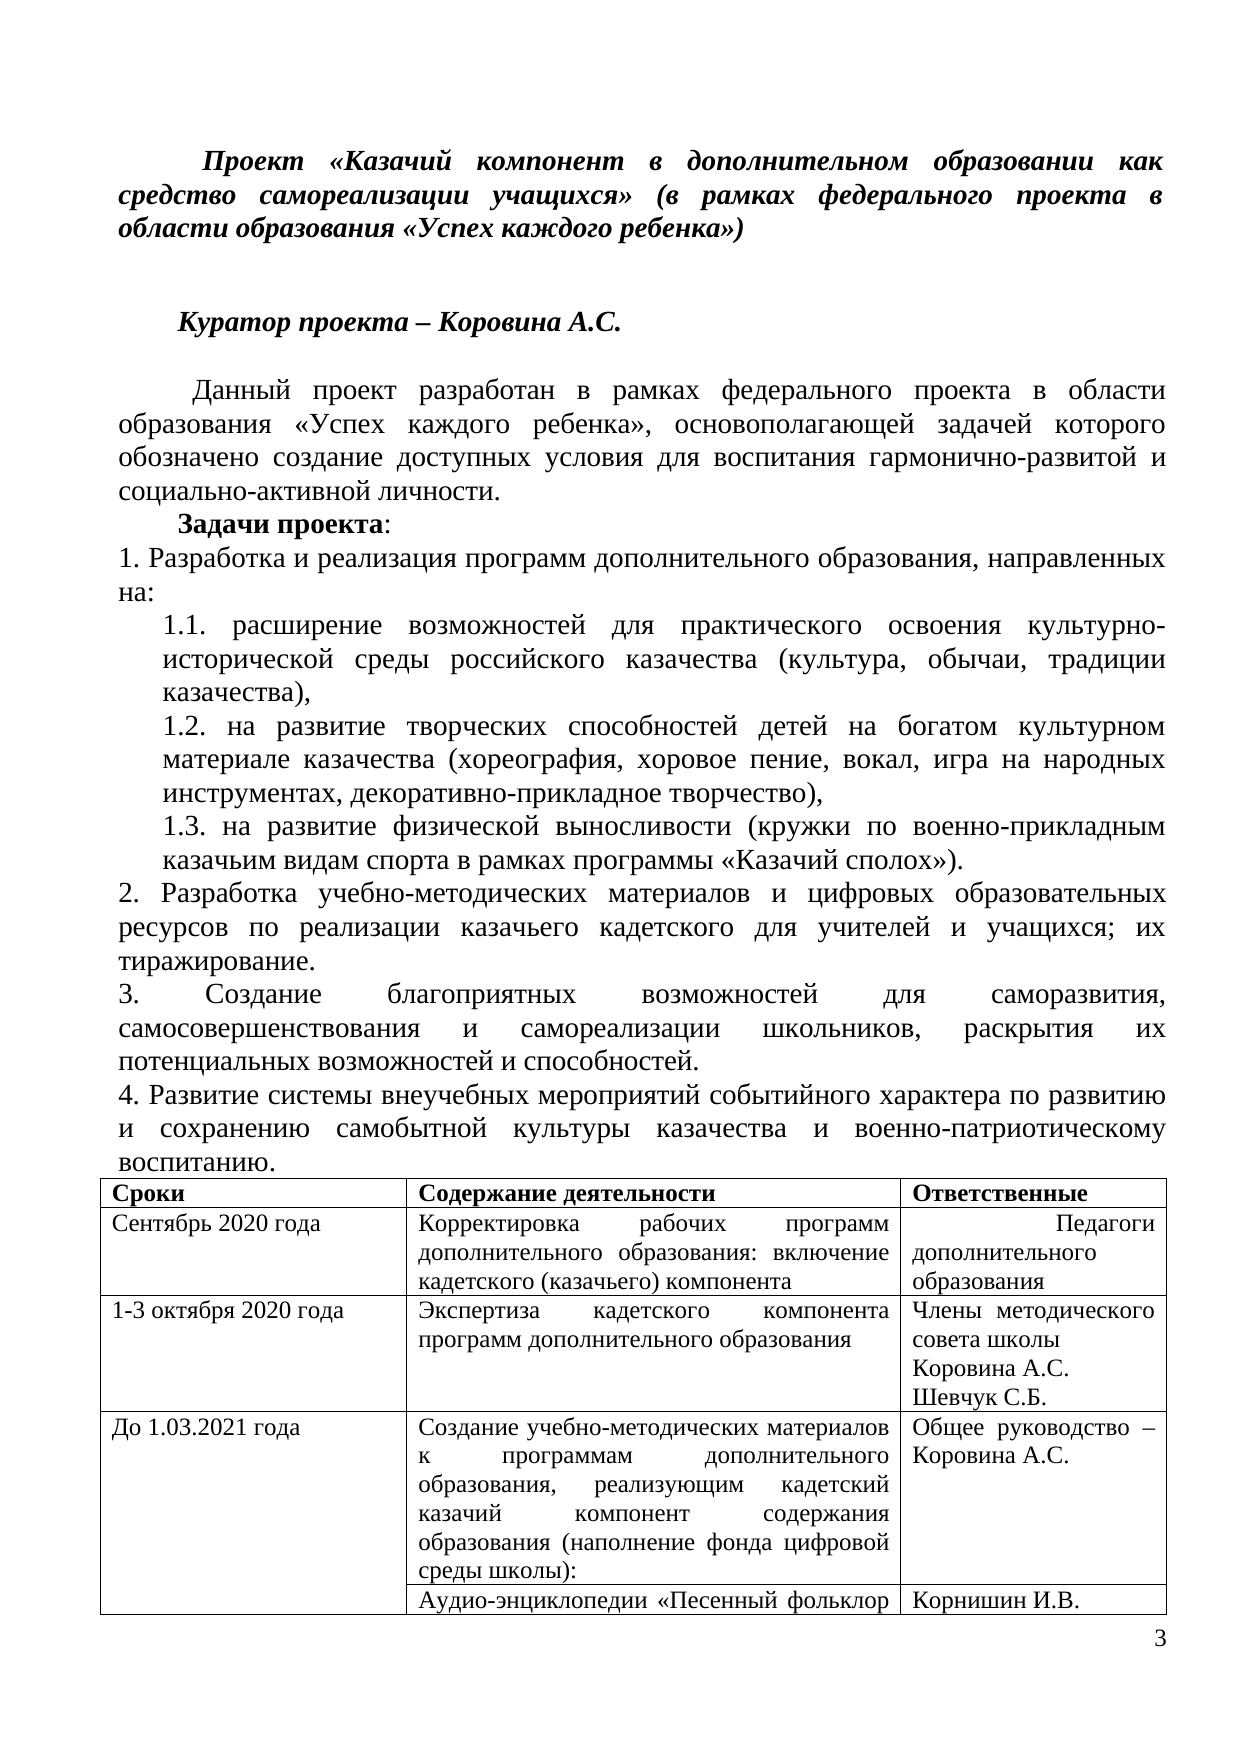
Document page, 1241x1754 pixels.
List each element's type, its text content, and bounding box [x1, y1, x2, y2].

table_cell Создание учебно-методических материалов к программам дополнительного образования, реализующим кадетский казачий компонент содержания образования (наполнение фонда цифровой среды школы): [407, 1412, 900, 1584]
text 1. Разработка и реализация программ дополнительного образования, направленных на: [118, 540, 1167, 607]
table_cell Члены методического совета школы Коровина А.С. Шевчук С.Б. [901, 1296, 1166, 1411]
table_cell Общее руководство – Коровина А.С. [901, 1412, 1166, 1584]
subtitle Куратор проекта – Коровина А.С. [118, 304, 1167, 337]
table_header Сроки [101, 1179, 406, 1207]
table_header Содержание деятельности [407, 1179, 900, 1207]
text 1.2. на развитие творческих способностей детей на богатом культурном материале казачества (хореография, хоровое пение, вокал, игра на народных инструментах, декоративно-прикладное творчество), [162, 708, 1167, 808]
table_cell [407, 1585, 900, 1614]
table_header Ответственные [901, 1179, 1166, 1207]
text Задачи проекта: [118, 507, 1167, 540]
table_cell Корнишин И.В. [901, 1585, 1166, 1614]
text Данный проект разработан в рамках федерального проекта в области образования «Успех каждого ребенка», основополагающей задачей которого обозначено создание доступных условия для воспитания гармонично-развитой и социально-активной личности. [118, 372, 1167, 507]
table_cell До 1.03.2021 года [101, 1412, 406, 1614]
table_cell Экспертиза кадетского компонента программ дополнительного образования [407, 1296, 900, 1411]
text 1.3. на развитие физической выносливости (кружки по военно-прикладным казачьим видам спорта в рамках программы «Казачий сполох»). [162, 808, 1167, 876]
text 4. Развитие системы внеучебных мероприятий событийного характера по развитию и сохранению самобытной культуры казачества и военно-патриотическому воспитанию. [118, 1077, 1167, 1177]
table_cell 1-3 октября 2020 года [101, 1296, 406, 1411]
subtitle Проект «Казачий компонент в дополнительном образовании как средство самореализации учащихся» (в рамках федерального проекта в области образования «Успех каждого ребенка») [118, 143, 1167, 244]
table_cell Сентябрь 2020 года [101, 1208, 406, 1294]
text 2. Разработка учебно-методических материалов и цифровых образовательных ресурсов по реализации казачьего кадетского для учителей и учащихся; их тиражирование. [118, 876, 1167, 976]
table_cell Педагоги дополнительного образования [901, 1208, 1166, 1294]
text 1.1. расширение возможностей для практического освоения культурно-исторической среды российского казачества (культура, обычаи, традиции казачества), [162, 607, 1167, 708]
text 3. Создание благоприятных возможностей для саморазвития, самосовершенствования и самореализации школьников, раскрытия их потенциальных возможностей и способностей. [118, 976, 1167, 1077]
table_cell Корректировка рабочих программ дополнительного образования: включение кадетского (казачьего) компонента [407, 1208, 900, 1294]
